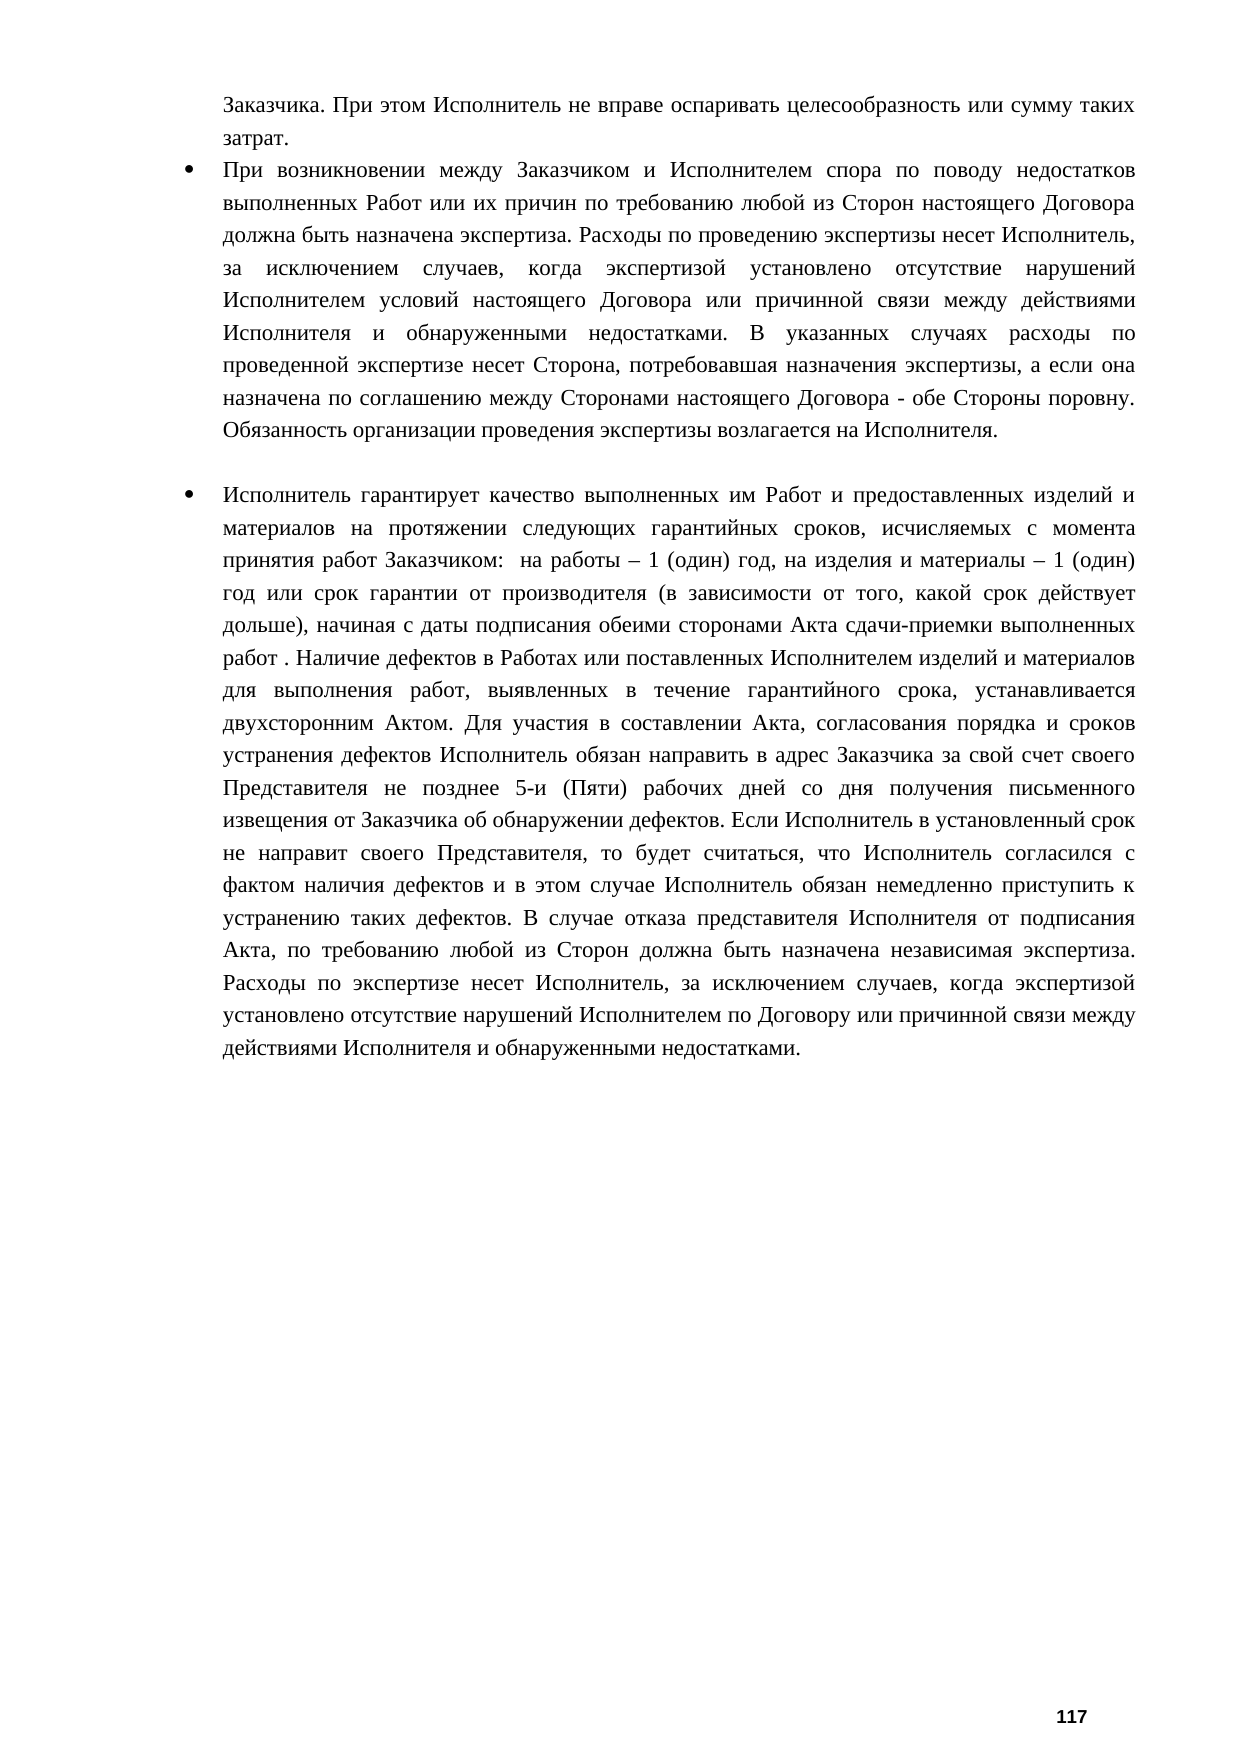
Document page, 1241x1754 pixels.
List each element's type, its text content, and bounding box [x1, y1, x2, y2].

list При возникновении между Заказчиком и Исполнителем спора по поводу недостатков выполненных Работ или их причин по требованию любой из Сторон настоящего Договора должна быть назначена экспертиза. Расходы по проведению экспертизы несет Исполнитель, за исключением случаев, когда экспертизой установлено отсутствие нарушений Исполнителем условий настоящего Договора или причинной связи между действиями Исполнителя и обнаруженными недостатками. В указанных случаях расходы по проведенной экспертизе несет Сторона, потребовавшая назначения экспертизы, а если она назначена по соглашению между Сторонами настоящего Договора - обе Стороны поровну. Обязанность организации проведения экспертизы возлагается на Исполнителя. [185, 153, 1137, 446]
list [185, 88, 1137, 153]
list Исполнитель гарантирует качество выполненных им Работ и предоставленных изделий и материалов на протяжении следующих гарантийных сроков, исчисляемых с момента принятия работ Заказчиком: на работы – 1 (один) год, на изделия и материалы – 1 (один) год или срок гарантии от производителя (в зависимости от того, какой срок действует дольше), начиная с даты подписания обеими сторонами Акта сдачи-приемки выполненных работ . Наличие дефектов в Работах или поставленных Исполнителем изделий и материалов для выполнения работ, выявленных в течение гарантийного срока, устанавливается двухсторонним Актом. Для участия в составлении Акта, согласования порядка и сроков устранения дефектов Исполнитель обязан направить в адрес Заказчика за свой счет своего Представителя не позднее 5-и (Пяти) рабочих дней со дня получения письменного извещения от Заказчика об обнаружении дефектов. Если Исполнитель в установленный срок не направит своего Представителя, то будет считаться, что Исполнитель согласился с фактом наличия дефектов и в этом случае Исполнитель обязан немедленно приступить к устранению таких дефектов. В случае отказа представителя Исполнителя от подписания Акта, по требованию любой из Сторон должна быть назначена независимая экспертиза. Расходы по экспертизе несет Исполнитель, за исключением случаев, когда экспертизой установлено отсутствие нарушений Исполнителем по Договору или причинной связи между действиями Исполнителя и обнаруженными недостатками. [185, 478, 1137, 1063]
